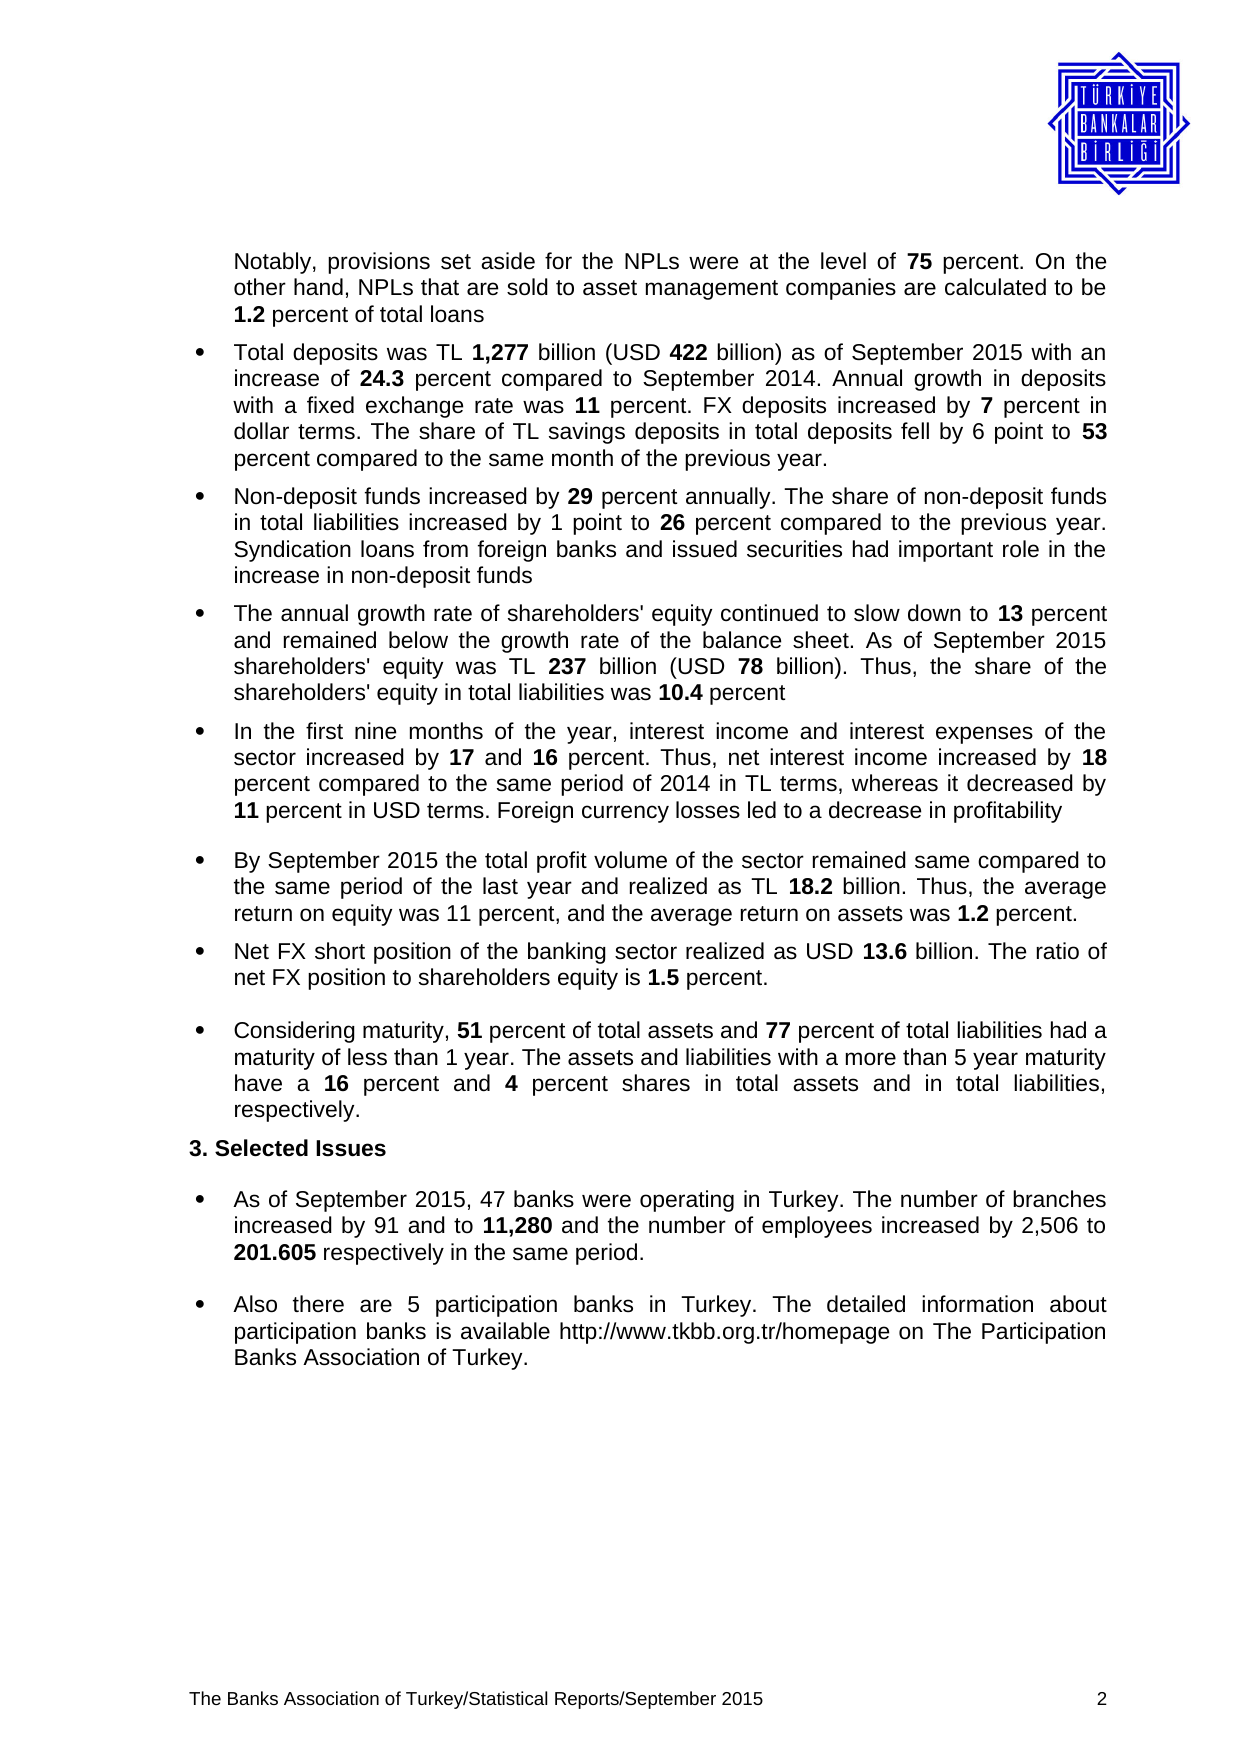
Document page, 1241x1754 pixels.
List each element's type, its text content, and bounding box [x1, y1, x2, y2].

list Considering maturity, 51 percent of total assets and 77 percent of total liabilities had a maturity of less than 1 year. The assets and liabilities with a more than 5 year maturity have a 16 percent and 4 percent shares in total assets and in total liabilities, respectively. [196, 1017, 1107, 1122]
list Net FX short position of the banking sector realized as USD 13.6 billion. The ratio of net FX position to shareholders equity is 1.5 percent. [196, 938, 1107, 991]
list The annual growth rate of shareholders' equity continued to slow down to 13 percent and remained below the growth rate of the balance sheet. As of September 2015 shareholders' equity was TL 237 billion (USD 78 billion). Thus, the share of the shareholders' equity in total liabilities was 10.4 percent [196, 600, 1107, 706]
text 3. Selected Issues [189, 1135, 1107, 1161]
picture [1044, 49, 1194, 202]
list Total deposits was TL 1,277 billion (USD 422 billion) as of September 2015 with an increase of 24.3 percent compared to September 2014. Annual growth in deposits with a fixed exchange rate was 11 percent. FX deposits increased by 7 percent in dollar terms. The share of TL savings deposits in total deposits fell by 6 point to 53 percent compared to the same month of the previous year. [196, 339, 1107, 471]
list Non-deposit funds increased by 29 percent annually. The share of non-deposit funds in total liabilities increased by 1 point to 26 percent compared to the previous year. Syndication loans from foreign banks and issued securities had important role in the increase in non-deposit funds [196, 483, 1107, 588]
list By September 2015 the total profit volume of the sector remained same compared to the same period of the last year and realized as TL 18.2 billion. Thus, the average return on equity was 11 percent, and the average return on assets was 1.2 percent. [196, 847, 1107, 926]
list In the first nine months of the year, interest income and interest expenses of the sector increased by 17 and 16 percent. Thus, net interest income increased by 18 percent compared to the same period of 2014 in TL terms, whereas it decreased by 11 percent in USD terms. Foreign currency losses led to a decrease in profitability [196, 718, 1107, 823]
list Also there are 5 participation banks in Turkey. The detailed information about participation banks is available http://www.tkbb.org.tr/homepage on The Participation Banks Association of Turkey. [196, 1291, 1107, 1370]
list As of September 2015, 47 banks were operating in Turkey. The number of branches increased by 91 and to 11,280 and the number of employees increased by 2,506 to 201.605 respectively in the same period. [196, 1186, 1107, 1265]
